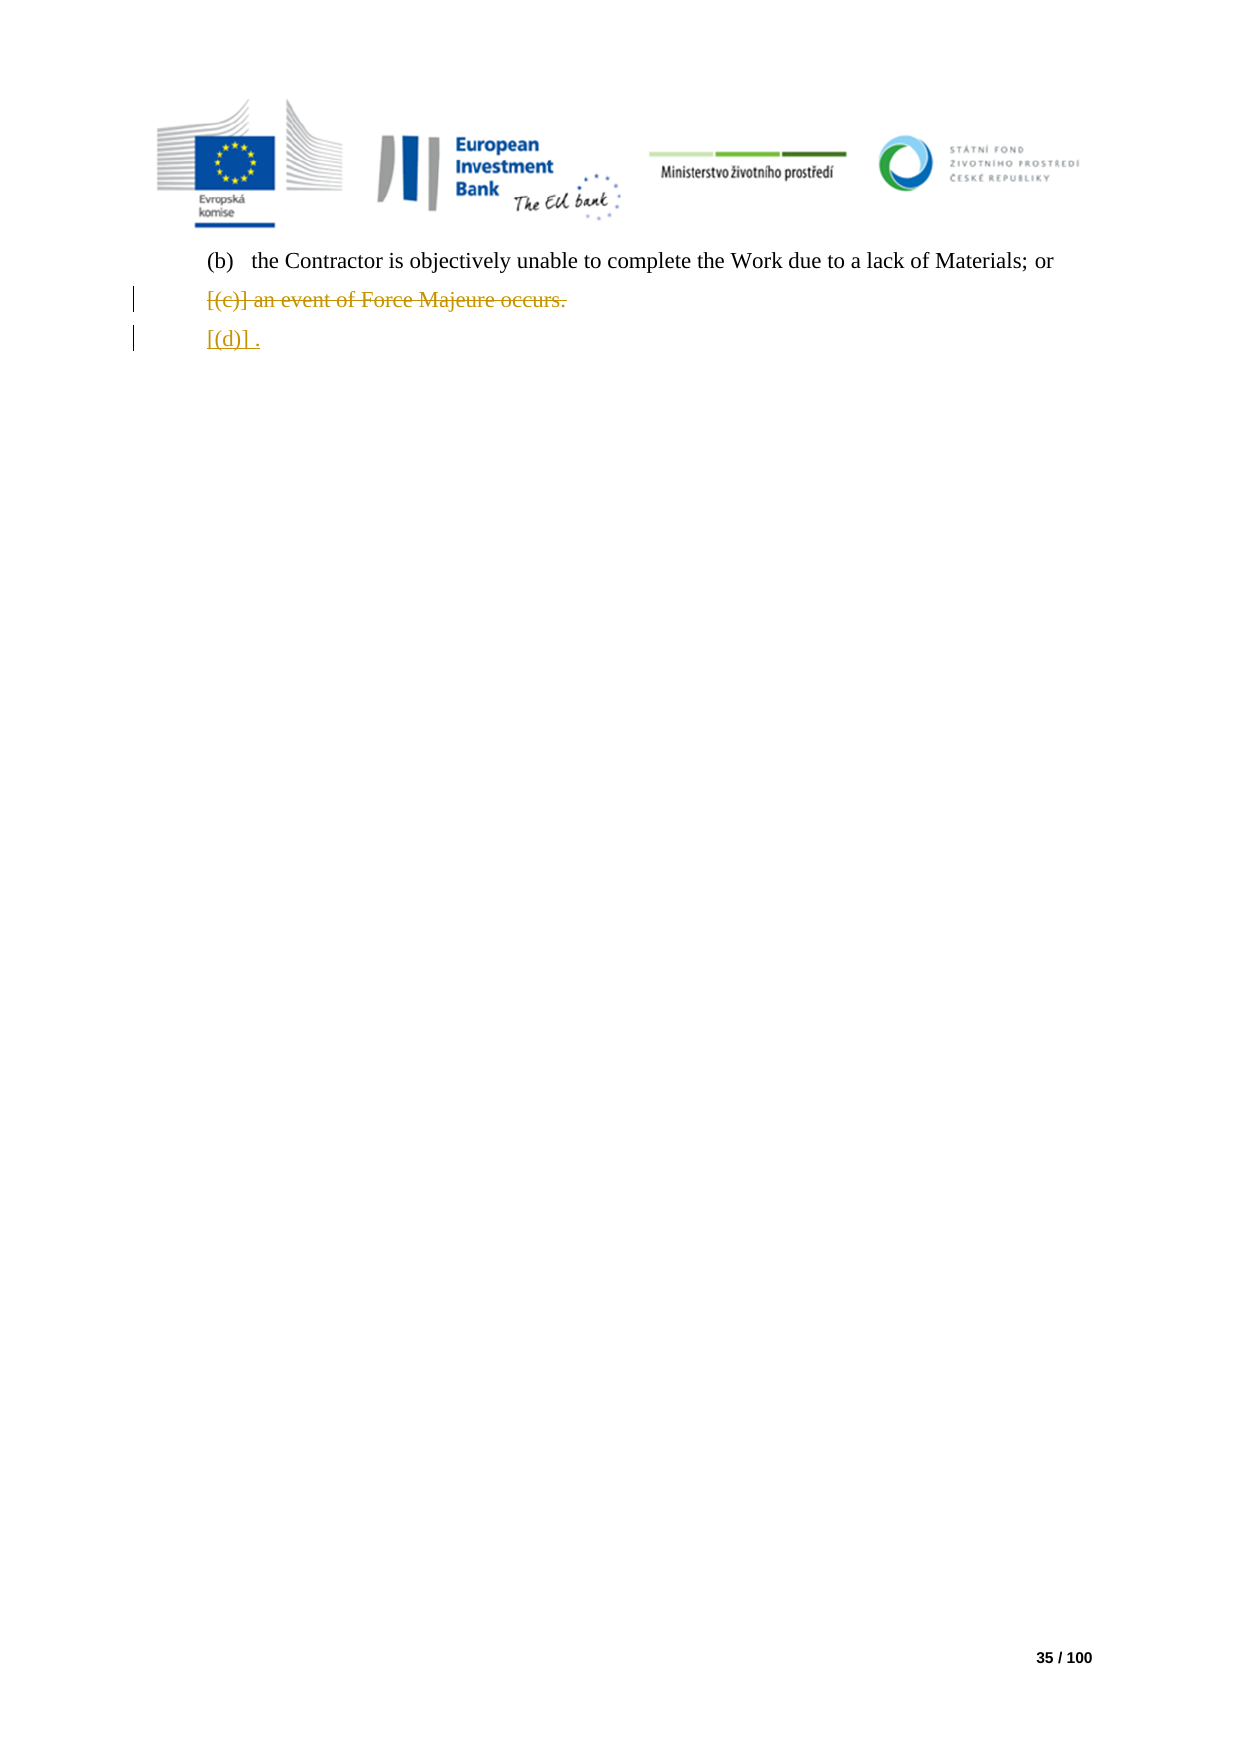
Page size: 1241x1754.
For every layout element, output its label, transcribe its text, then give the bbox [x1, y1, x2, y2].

picture [147, 87, 1093, 235]
text the Contractor is objectively unable to complete the Work due to a lack of Materials; or [207, 247, 1092, 273]
